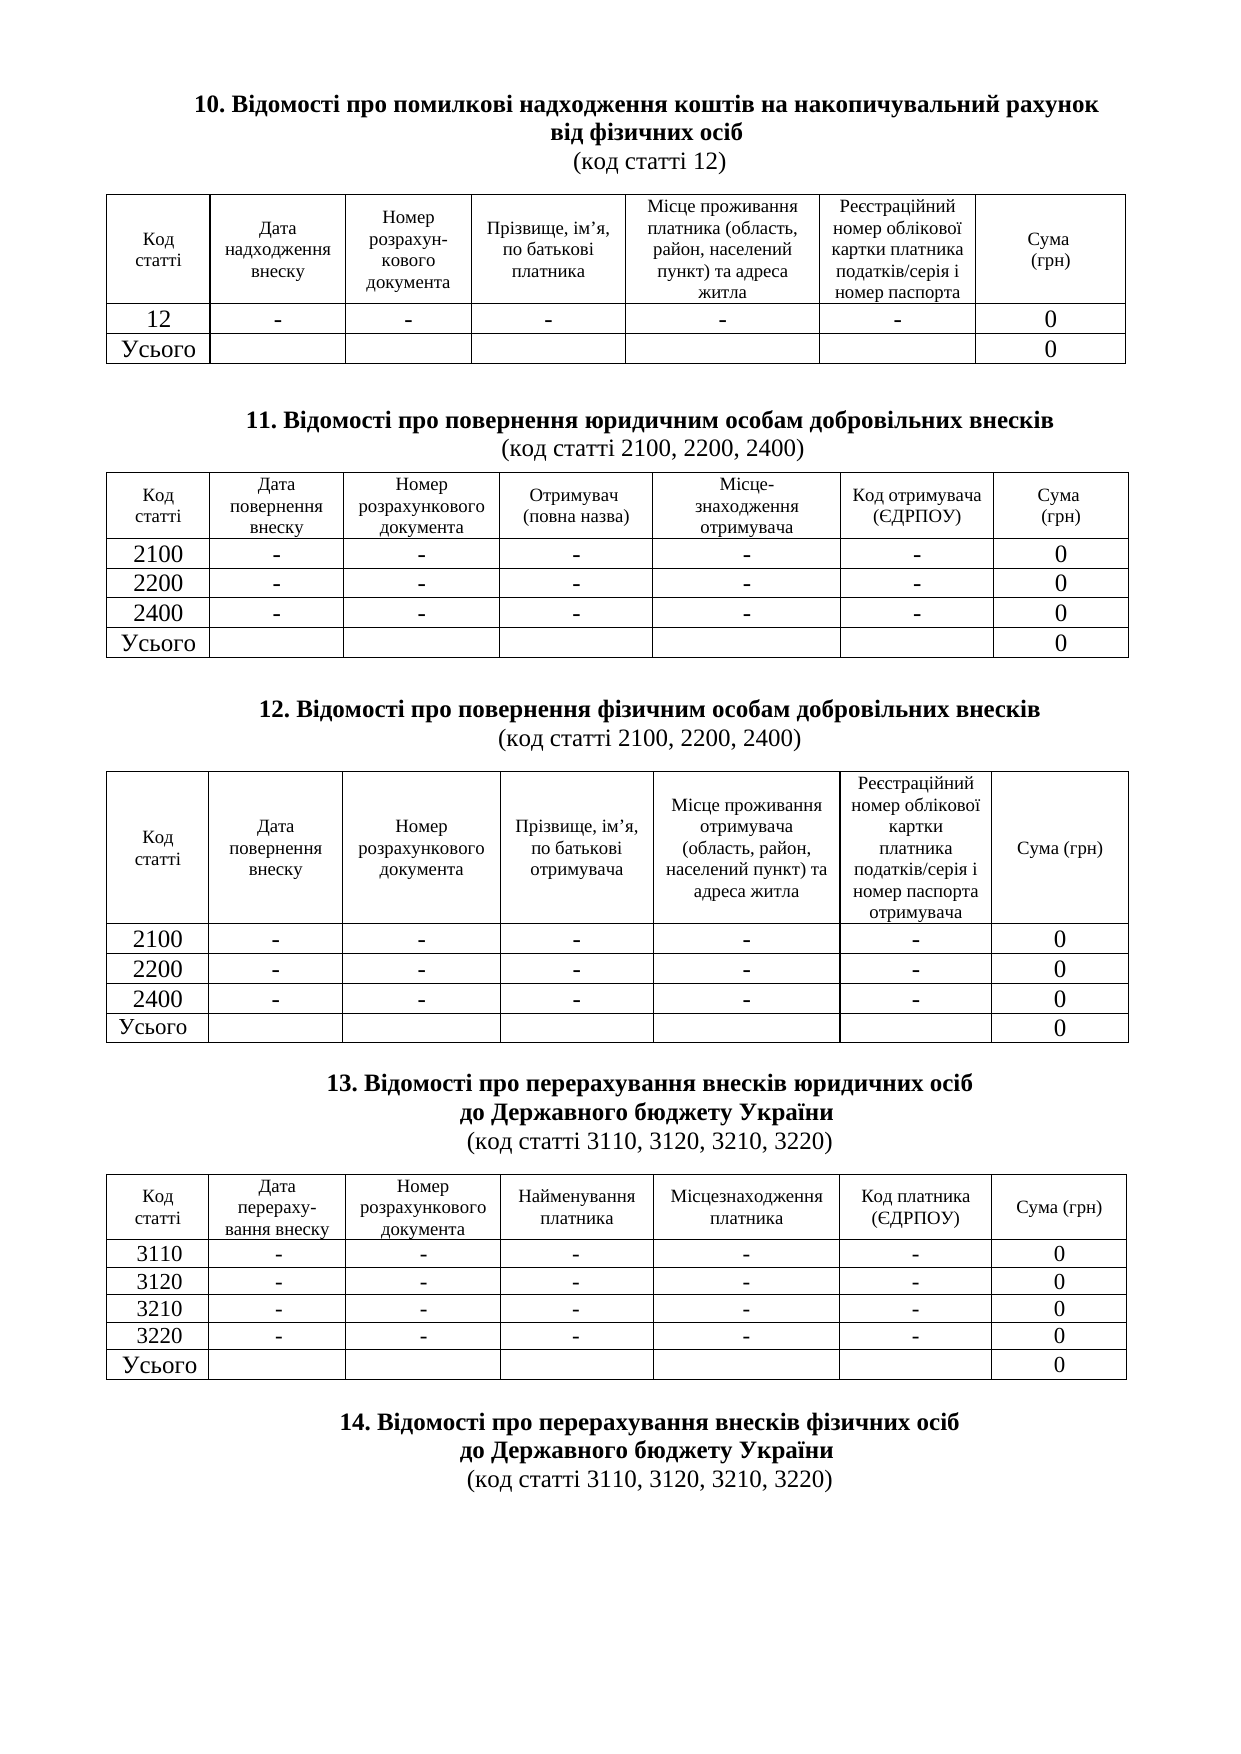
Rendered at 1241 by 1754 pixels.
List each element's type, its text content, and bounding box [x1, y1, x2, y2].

table_cell 0 [994, 628, 1128, 657]
table_cell [500, 628, 652, 657]
table_header Код платника (ЄДРПОУ) [840, 1175, 991, 1239]
table_cell - [841, 984, 991, 1012]
table_cell [346, 334, 471, 362]
table_cell 2400 [107, 598, 209, 627]
table_cell - [346, 1240, 500, 1267]
table_cell [209, 1350, 345, 1379]
table_cell 3120 [107, 1268, 208, 1294]
table_cell Усього [107, 334, 209, 362]
text (код статті 2100, 2200, 2400) [118, 723, 1181, 752]
table_header Реєстраційний номер облікової картки платника податків/серія і номер паспорта отримувача [841, 772, 991, 923]
table_header Код статті [107, 195, 209, 303]
table_header Найменування платника [501, 1175, 653, 1239]
table_cell 0 [992, 984, 1128, 1012]
table_cell - [841, 924, 991, 953]
table_cell - [346, 1268, 500, 1294]
table_cell [343, 1014, 500, 1042]
table_header Дата перераху-вання внеску [209, 1175, 345, 1239]
table_header Прізвище, ім’я, по батькові отримувача [501, 772, 653, 923]
table_header Номер розрахункового документа [344, 473, 499, 538]
table_cell - [210, 598, 343, 627]
table_cell - [210, 569, 343, 597]
table_cell - [653, 598, 840, 627]
table_cell - [209, 1323, 345, 1349]
table_cell [501, 1350, 653, 1379]
table_cell - [501, 1240, 653, 1267]
table_cell - [500, 598, 652, 627]
table_cell [841, 1014, 991, 1042]
table_cell 0 [992, 1323, 1126, 1349]
table_header Номер розрахункового документа [343, 772, 500, 923]
table_cell 0 [992, 1014, 1128, 1042]
table_cell 2200 [107, 954, 208, 983]
table_cell - [501, 924, 653, 953]
table_cell 12 [107, 304, 209, 333]
table_header Код отримувача (ЄДРПОУ) [841, 473, 993, 538]
table_cell [841, 628, 993, 657]
table_cell - [841, 598, 993, 627]
text 11. Відомості про повернення юридичним особам добровільних внесків (код статті 2100, 2200, 2400) [118, 405, 1181, 462]
table_header Місце проживання отримувача (область, район, населений пункт) та адреса житла [654, 772, 839, 923]
table_cell - [654, 954, 839, 983]
table_cell [472, 334, 625, 362]
table_cell [344, 628, 499, 657]
table_cell - [209, 1295, 345, 1322]
table_cell 0 [976, 304, 1125, 333]
table_cell [820, 334, 975, 362]
table_cell - [209, 924, 342, 953]
text 10. Відомості про помилкові надходження коштів на накопичувальний рахунок від фізичних осіб (код статті 12) [118, 89, 1181, 175]
table_cell - [343, 984, 500, 1012]
table_cell 2100 [107, 539, 209, 567]
table_cell - [501, 1295, 653, 1322]
table_cell 3110 [107, 1240, 208, 1267]
table_cell 0 [992, 924, 1128, 953]
table_cell [211, 334, 345, 362]
table_cell - [820, 304, 975, 333]
table_cell - [209, 984, 342, 1012]
table_header Код статті [107, 772, 208, 923]
table_cell - [210, 539, 343, 567]
table_cell - [654, 1323, 839, 1349]
table_cell 3220 [107, 1323, 208, 1349]
table_header Реєстраційний номер облікової картки платника податків/серія і номер паспорта [820, 195, 975, 303]
table_cell - [841, 954, 991, 983]
table_cell 0 [994, 569, 1128, 597]
table_cell 2200 [107, 569, 209, 597]
table_cell - [343, 954, 500, 983]
text до Державного бюджету України (код статті 3110, 3120, 3210, 3220) [118, 1435, 1181, 1493]
table_cell - [841, 539, 993, 567]
table_cell 0 [992, 1240, 1126, 1267]
table_header Код статті [107, 473, 209, 538]
table_header Дата повернення внеску [209, 772, 342, 923]
table_cell 0 [994, 539, 1128, 567]
table_cell 0 [992, 1350, 1126, 1379]
table_header Місцезнаходження платника [654, 1175, 839, 1239]
table_header Сума (грн) [994, 473, 1128, 538]
text 14. Відомості про перерахування внесків фізичних осіб [118, 1407, 1181, 1435]
table_cell [653, 628, 840, 657]
table_cell Усього [107, 1014, 208, 1042]
table_cell - [654, 1240, 839, 1267]
table_cell [654, 1350, 839, 1379]
table_cell - [344, 539, 499, 567]
table_cell - [501, 954, 653, 983]
table_cell 0 [992, 1295, 1126, 1322]
table_cell - [209, 1240, 345, 1267]
table_cell - [346, 1295, 500, 1322]
table_cell - [209, 1268, 345, 1294]
table_cell - [501, 984, 653, 1012]
table_cell 2100 [107, 924, 208, 953]
table_cell 0 [976, 334, 1125, 362]
table_cell - [840, 1240, 991, 1267]
table_cell [654, 1014, 839, 1042]
table_cell - [840, 1323, 991, 1349]
text 12. Відомості про повернення фізичним особам добровільних внесків [118, 694, 1181, 723]
table_header Код статті [107, 1175, 208, 1239]
table_cell - [209, 954, 342, 983]
table_cell [346, 1350, 500, 1379]
table_header Отримувач (повна назва) [500, 473, 652, 538]
table_cell [210, 628, 343, 657]
table_cell - [626, 304, 819, 333]
table_header Сума (грн) [976, 195, 1125, 303]
table_cell Усього [107, 628, 209, 657]
table_cell - [501, 1268, 653, 1294]
table_cell - [654, 924, 839, 953]
table_cell - [653, 539, 840, 567]
table_cell [840, 1350, 991, 1379]
table_cell - [653, 569, 840, 597]
table_cell - [344, 569, 499, 597]
table_cell - [840, 1268, 991, 1294]
table_cell 2400 [107, 984, 208, 1012]
table_header Сума (грн) [992, 1175, 1126, 1239]
table_cell - [346, 1323, 500, 1349]
table_cell - [343, 924, 500, 953]
table_header Дата надходження внеску [211, 195, 345, 303]
table_cell 0 [994, 598, 1128, 627]
table_header Місце проживання платника (область, район, населений пункт) та адреса житла [626, 195, 819, 303]
table_cell - [211, 304, 345, 333]
table_cell [626, 334, 819, 362]
table_header Місце- знаходження отримувача [653, 473, 840, 538]
table_cell - [654, 984, 839, 1012]
table_cell [209, 1014, 342, 1042]
table_cell - [654, 1268, 839, 1294]
table_header Номер розрахун-кового документа [346, 195, 471, 303]
table_cell 3210 [107, 1295, 208, 1322]
text 13. Відомості про перерахування внесків юридичних осіб до Державного бюджету України (код статті 3110, 3120, 3210, 3220) [118, 1068, 1181, 1154]
table_cell - [501, 1323, 653, 1349]
table_cell [501, 1014, 653, 1042]
table_cell Усього [107, 1350, 208, 1379]
table_cell - [500, 539, 652, 567]
table_cell - [344, 598, 499, 627]
table_header Прізвище, ім’я, по батькові платника [472, 195, 625, 303]
table_cell - [654, 1295, 839, 1322]
table_cell 0 [992, 1268, 1126, 1294]
table_cell 0 [992, 954, 1128, 983]
table_header Номер розрахункового документа [346, 1175, 500, 1239]
table_cell - [840, 1295, 991, 1322]
table_cell - [500, 569, 652, 597]
table_cell - [472, 304, 625, 333]
table_header Сума (грн) [992, 772, 1128, 923]
table_cell - [841, 569, 993, 597]
table_header Дата повернення внеску [210, 473, 343, 538]
table_cell - [346, 304, 471, 333]
